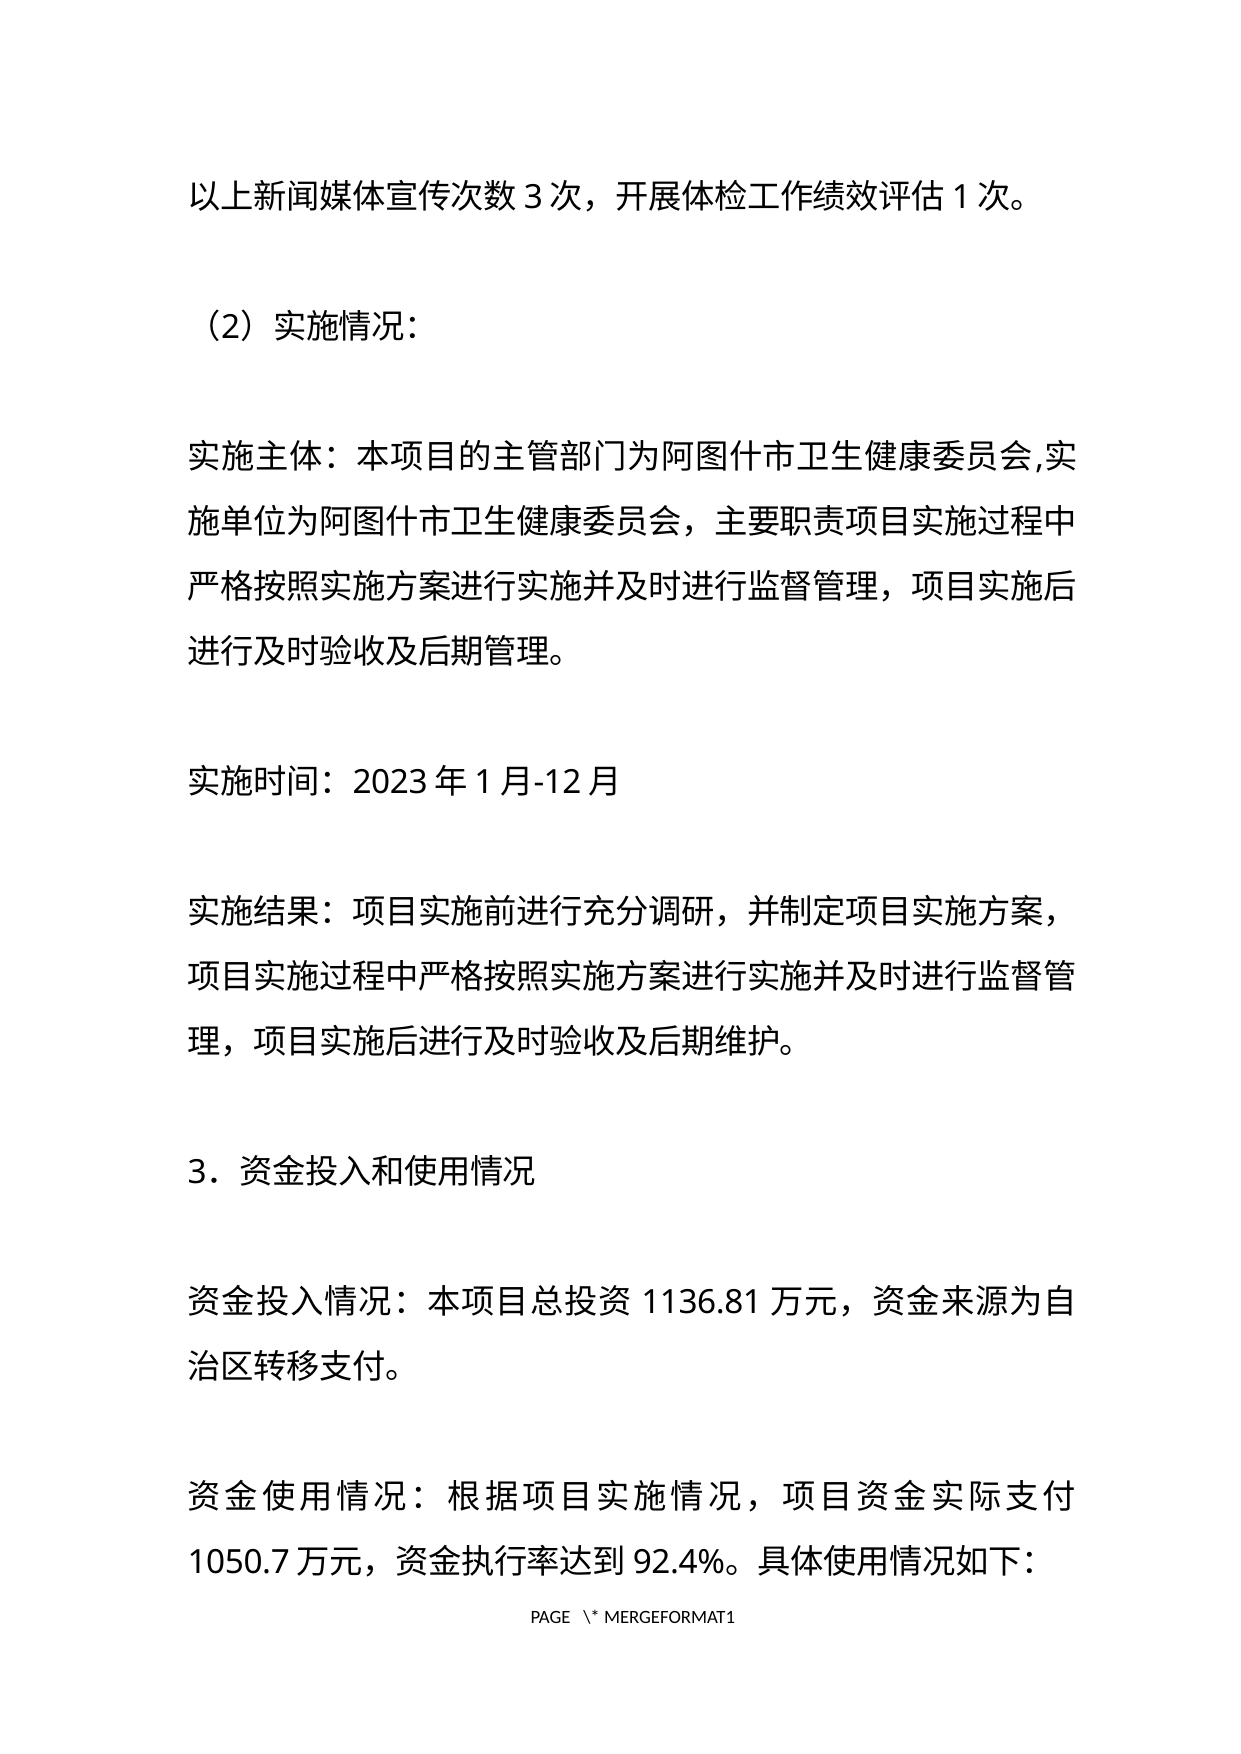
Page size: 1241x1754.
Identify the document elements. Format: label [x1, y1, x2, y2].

text [187, 162, 1078, 1592]
